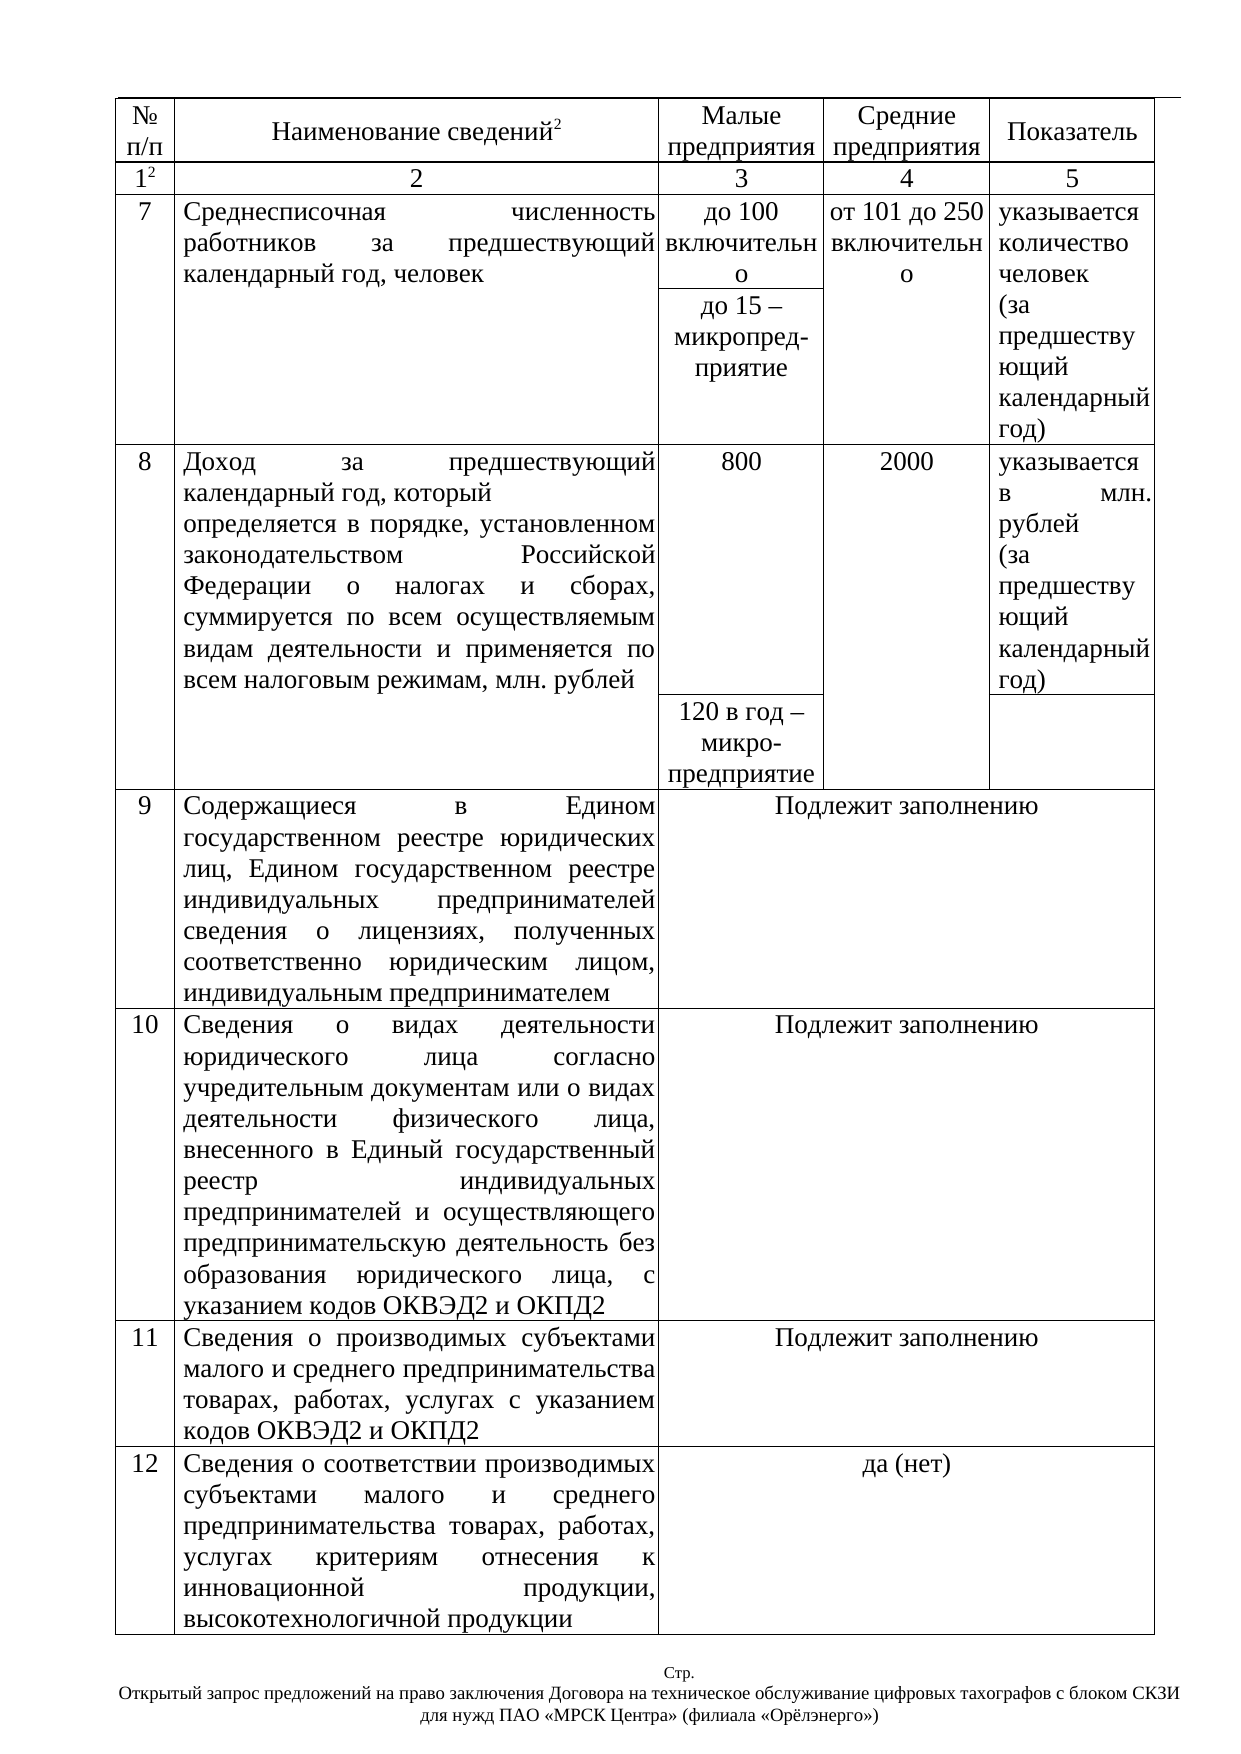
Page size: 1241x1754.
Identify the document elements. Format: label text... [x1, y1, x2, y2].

table_cell Подлежит заполнению [659, 1321, 1154, 1446]
table_cell 12 [116, 1447, 174, 1633]
table_cell 10 [116, 1009, 174, 1320]
table_cell Среднесписочная численность работников за предшествующий календарный год, человек [175, 195, 658, 444]
table_cell Содержащиеся в Едином государственном реестре юридических лиц, Едином государственном реестре индивидуальных предпринимателей сведения о лицензиях, полученных соответственно юридическим лицом, индивидуальным предпринимателем [175, 790, 658, 1007]
table_cell Сведения о соответствии производимых субъектами малого и среднего предпринимательства товарах, работах, услугах критериям отнесения к инновационной продукции, высокотехнологичной продукции [175, 1447, 658, 1633]
table_cell Сведения о видах деятельности юридического лица согласно учредительным документам или о видах деятельности физического лица, внесенного в Единый государственный реестр индивидуальных предпринимателей и осуществляющего предпринимательскую деятельность без образования юридического лица, с указанием кодов ОКВЭД2 и ОКПД2 [175, 1009, 658, 1320]
table_header Наименование сведений2 [175, 99, 658, 161]
table_header Показатель [990, 99, 1154, 161]
table_cell 2 [175, 163, 658, 193]
table_cell 8 [116, 445, 174, 788]
table_cell 120 в год – микропредприятие [659, 695, 823, 788]
table_cell [990, 695, 1154, 788]
table_cell 11 [116, 1321, 174, 1446]
table_cell 4 [824, 163, 989, 193]
table_cell 800 [659, 445, 823, 694]
table_header № п/п [116, 99, 174, 161]
table_header Малые предприятия [659, 99, 823, 161]
table_cell Подлежит заполнению [659, 1009, 1154, 1320]
table_cell до 100 включительно [659, 195, 823, 288]
table_cell указывается в млн. рублей (за предшествующий календарный год) [990, 445, 1154, 694]
table_cell Доход за предшествующий календарный год, который определяется в порядке, установленном законодательством Российской Федерации о налогах и сборах, суммируется по всем осуществляемым видам деятельности и применяется по всем налоговым режимам, млн. рублей [175, 445, 658, 788]
table_cell Сведения о производимых субъектами малого и среднего предпринимательства товарах, работах, услугах с указанием кодов ОКВЭД2 и ОКПД2 [175, 1321, 658, 1446]
table_cell 9 [116, 790, 174, 1007]
table_header Средние предприятия [824, 99, 989, 161]
table_cell 7 [116, 195, 174, 444]
table_cell 5 [990, 163, 1154, 193]
table_cell до 15 – микропредприятие [659, 289, 823, 444]
table_cell 2000 [824, 445, 989, 788]
table_cell от 101 до 250 включительно [824, 195, 989, 444]
table_cell да (нет) [659, 1447, 1154, 1633]
table_cell Подлежит заполнению [659, 790, 1154, 1007]
table_cell 3 [659, 163, 823, 193]
table_cell 12 [116, 163, 174, 193]
table_cell указывается количество человек (за предшествующий календарный год) [990, 195, 1154, 444]
